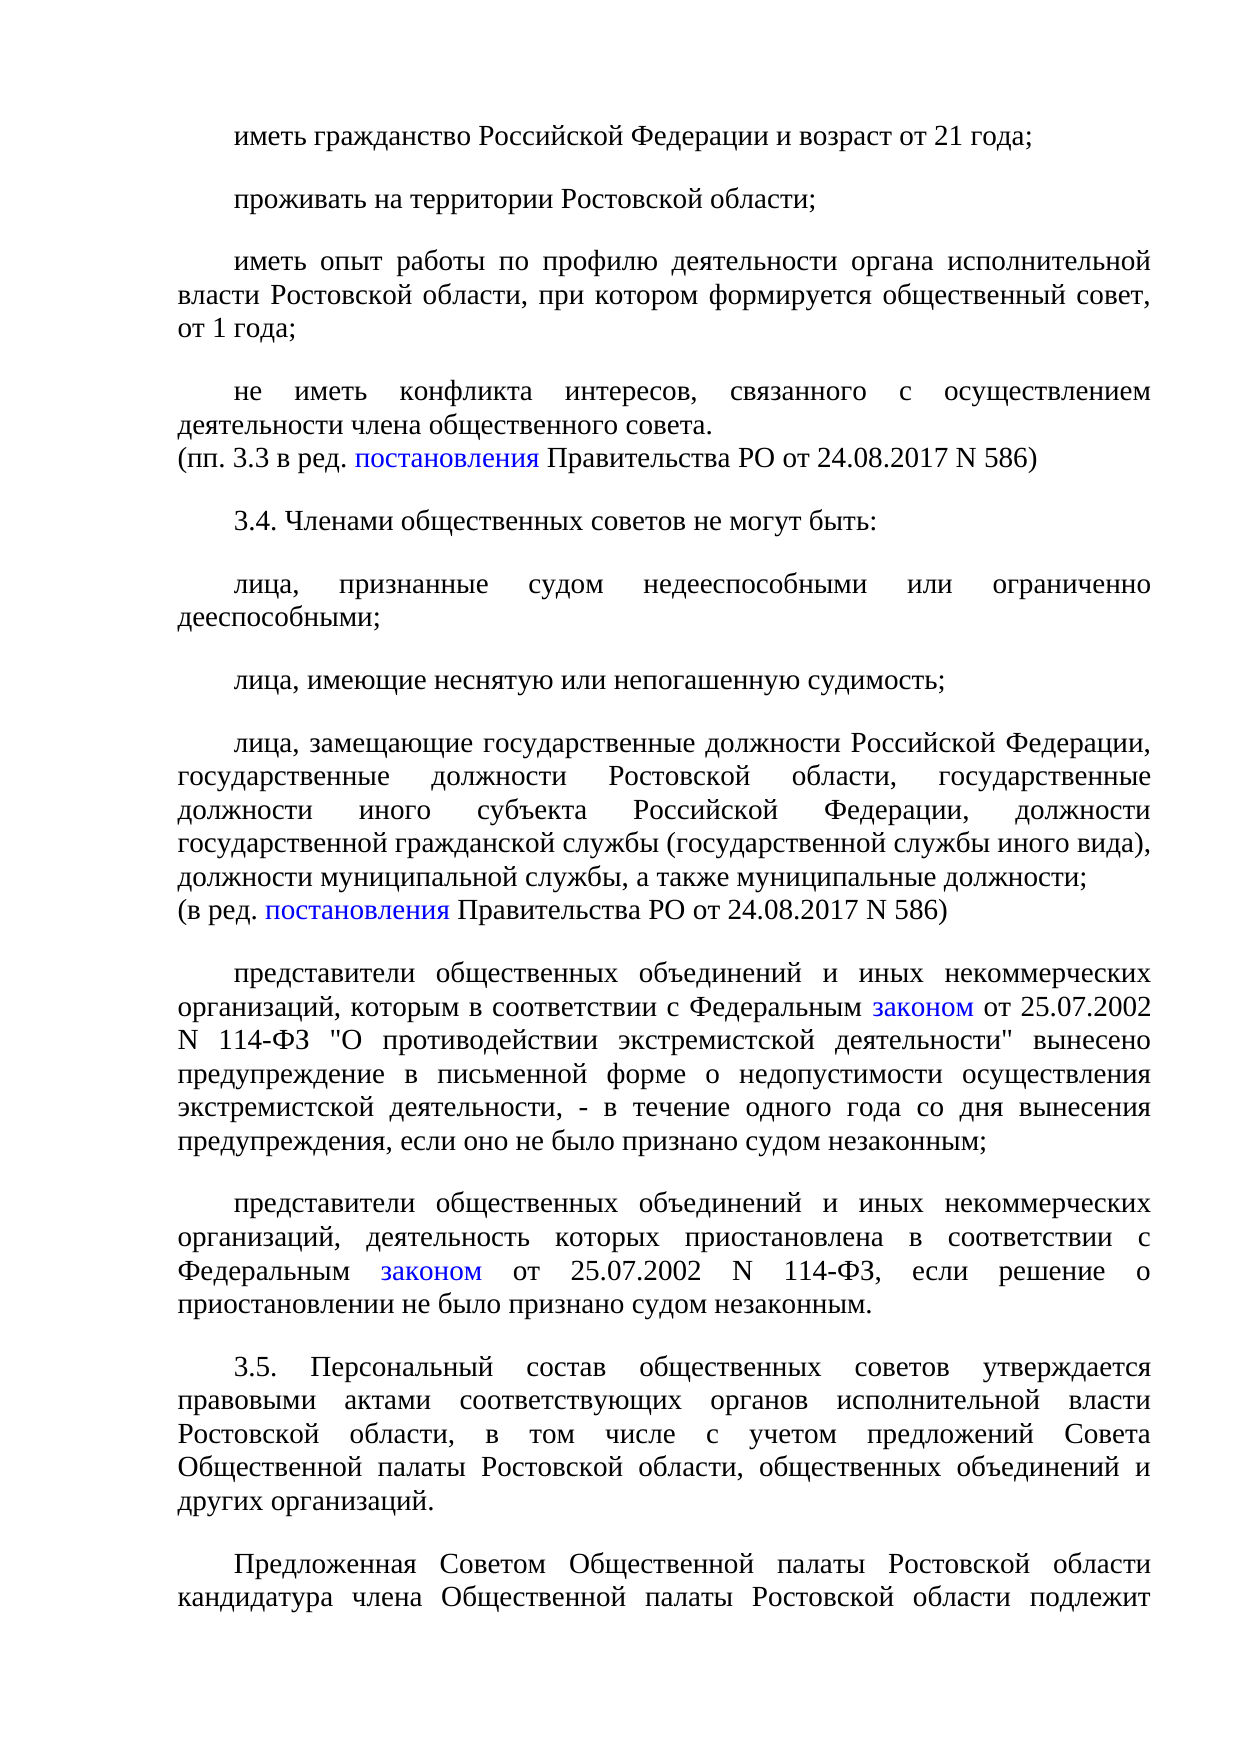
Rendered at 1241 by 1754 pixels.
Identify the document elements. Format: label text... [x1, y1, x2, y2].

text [177, 1546, 1152, 1613]
text лица, замещающие государственные должности Российской Федерации, государственные должности Ростовской области, государственные должности иного субъекта Российской Федерации, должности государственной гражданской службы (государственной службы иного вида), должности муниципальной службы, а также муниципальные должности; [177, 725, 1152, 892]
text (в ред. постановления Правительства РО от 24.08.2017 N 586) [177, 892, 1152, 926]
text представители общественных объединений и иных некоммерческих организаций, которым в соответствии с Федеральным законом от 25.07.2002 N 114-ФЗ "О противодействии экстремистской деятельности" вынесено предупреждение в письменной форме о недопустимости осуществления экстремистской деятельности, - в течение одного года со дня вынесения предупреждения, если оно не было признано судом незаконным; [177, 955, 1152, 1156]
text проживать на территории Ростовской области; [177, 181, 1152, 214]
text лица, признанные судом недееспособными или ограниченно дееспособными; [177, 566, 1152, 633]
text 3.5. Персональный состав общественных советов утверждается правовыми актами соответствующих органов исполнительной власти Ростовской области, в том числе с учетом предложений Совета Общественной палаты Ростовской области, общественных объединений и других организаций. [177, 1349, 1152, 1517]
text (пп. 3.3 в ред. постановления Правительства РО от 24.08.2017 N 586) [177, 440, 1152, 474]
text представители общественных объединений и иных некоммерческих организаций, деятельность которых приостановлена в соответствии с Федеральным законом от 25.07.2002 N 114-ФЗ, если решение о приостановлении не было признано судом незаконным. [177, 1186, 1152, 1320]
text не иметь конфликта интересов, связанного с осуществлением деятельности члена общественного совета. [177, 373, 1152, 440]
text иметь гражданство Российской Федерации и возраст от 21 года; [177, 118, 1152, 152]
text лица, имеющие неснятую или непогашенную судимость; [177, 662, 1152, 696]
text 3.4. Членами общественных советов не могут быть: [177, 503, 1152, 537]
text иметь опыт работы по профилю деятельности органа исполнительной власти Ростовской области, при котором формируется общественный совет, от 1 года; [177, 243, 1152, 344]
